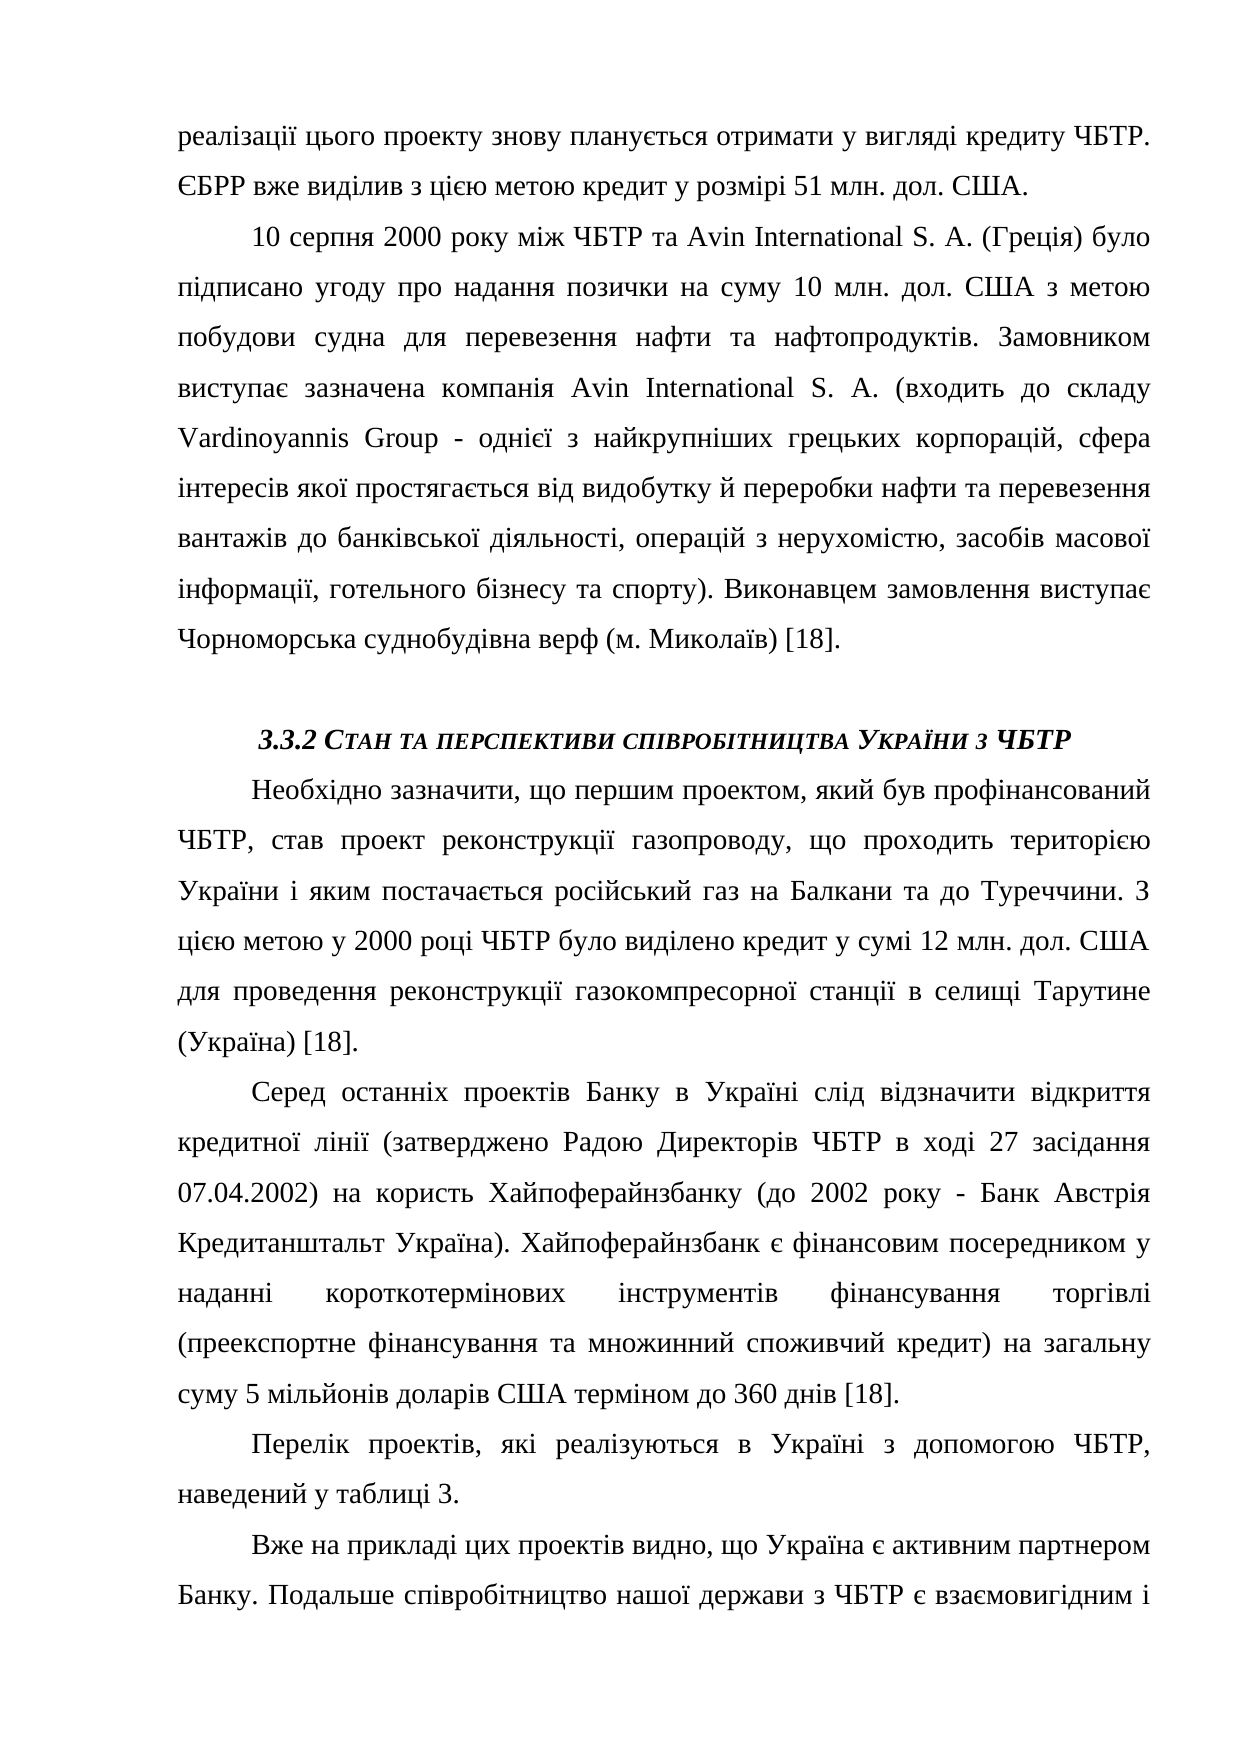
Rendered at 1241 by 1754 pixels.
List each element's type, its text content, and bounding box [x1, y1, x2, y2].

text Необхідно зазначити, що першим проектом, який був профінансований ЧБТР, став проект реконструкції газопроводу, що проходить територією України і яким постачається російський газ на Балкани та до Туреччини. З цією метою у 2000 році ЧБТР було виділено кредит у сумі 12 млн. дол. США для проведення реконструкції газокомпресорної станції в селищі Тарутине (Україна) [18]. [177, 772, 1152, 1057]
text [177, 1527, 1152, 1611]
text Перелік проектів, які реалізуються в Україні з допомогою ЧБТР, наведений у таблиці 3. [177, 1426, 1152, 1510]
text Серед останніх проектів Банку в Україні слід відзначити відкриття кредитної лінії (затверджено Радою Директорів ЧБТР в ході 27 засідання 07.04.2002) на користь Хайпоферайнзбанку (до 2002 року - Банк Австрія Кредитанштальт Україна). Хайпоферайнзбанк є фінансовим посередником у наданні короткотермінових інструментів фінансування торгівлі (преекспортне фінансування та множинний споживчий кредит) на загальну суму 5 мільйонів доларів США терміном до 360 днів [18]. [177, 1074, 1152, 1409]
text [177, 118, 1152, 202]
text 10 серпня 2000 року між ЧБТР та Avin International S. A. (Греція) було підписано угоду про надання позички на суму 10 млн. дол. США з метою побудови судна для перевезення нафти та нафтопродуктів. Замовником виступає зазначена компанія Avin International S. A. (входить до складу Vardinoyannis Group - однієї з найкрупніших грецьких корпорацій, сфера інтересів якої простягається від видобутку й переробки нафти та перевезення вантажів до банківської діяльності, операцій з нерухомістю, засобів масової інформації, готельного бізнесу та спорту). Виконавцем замовлення виступає Чорноморська суднобудівна верф (м. Миколаїв) [18]. [177, 219, 1152, 655]
subtitle 3.3.2 Стан та перспективи співробітництва України з ЧБТР [177, 722, 1152, 755]
